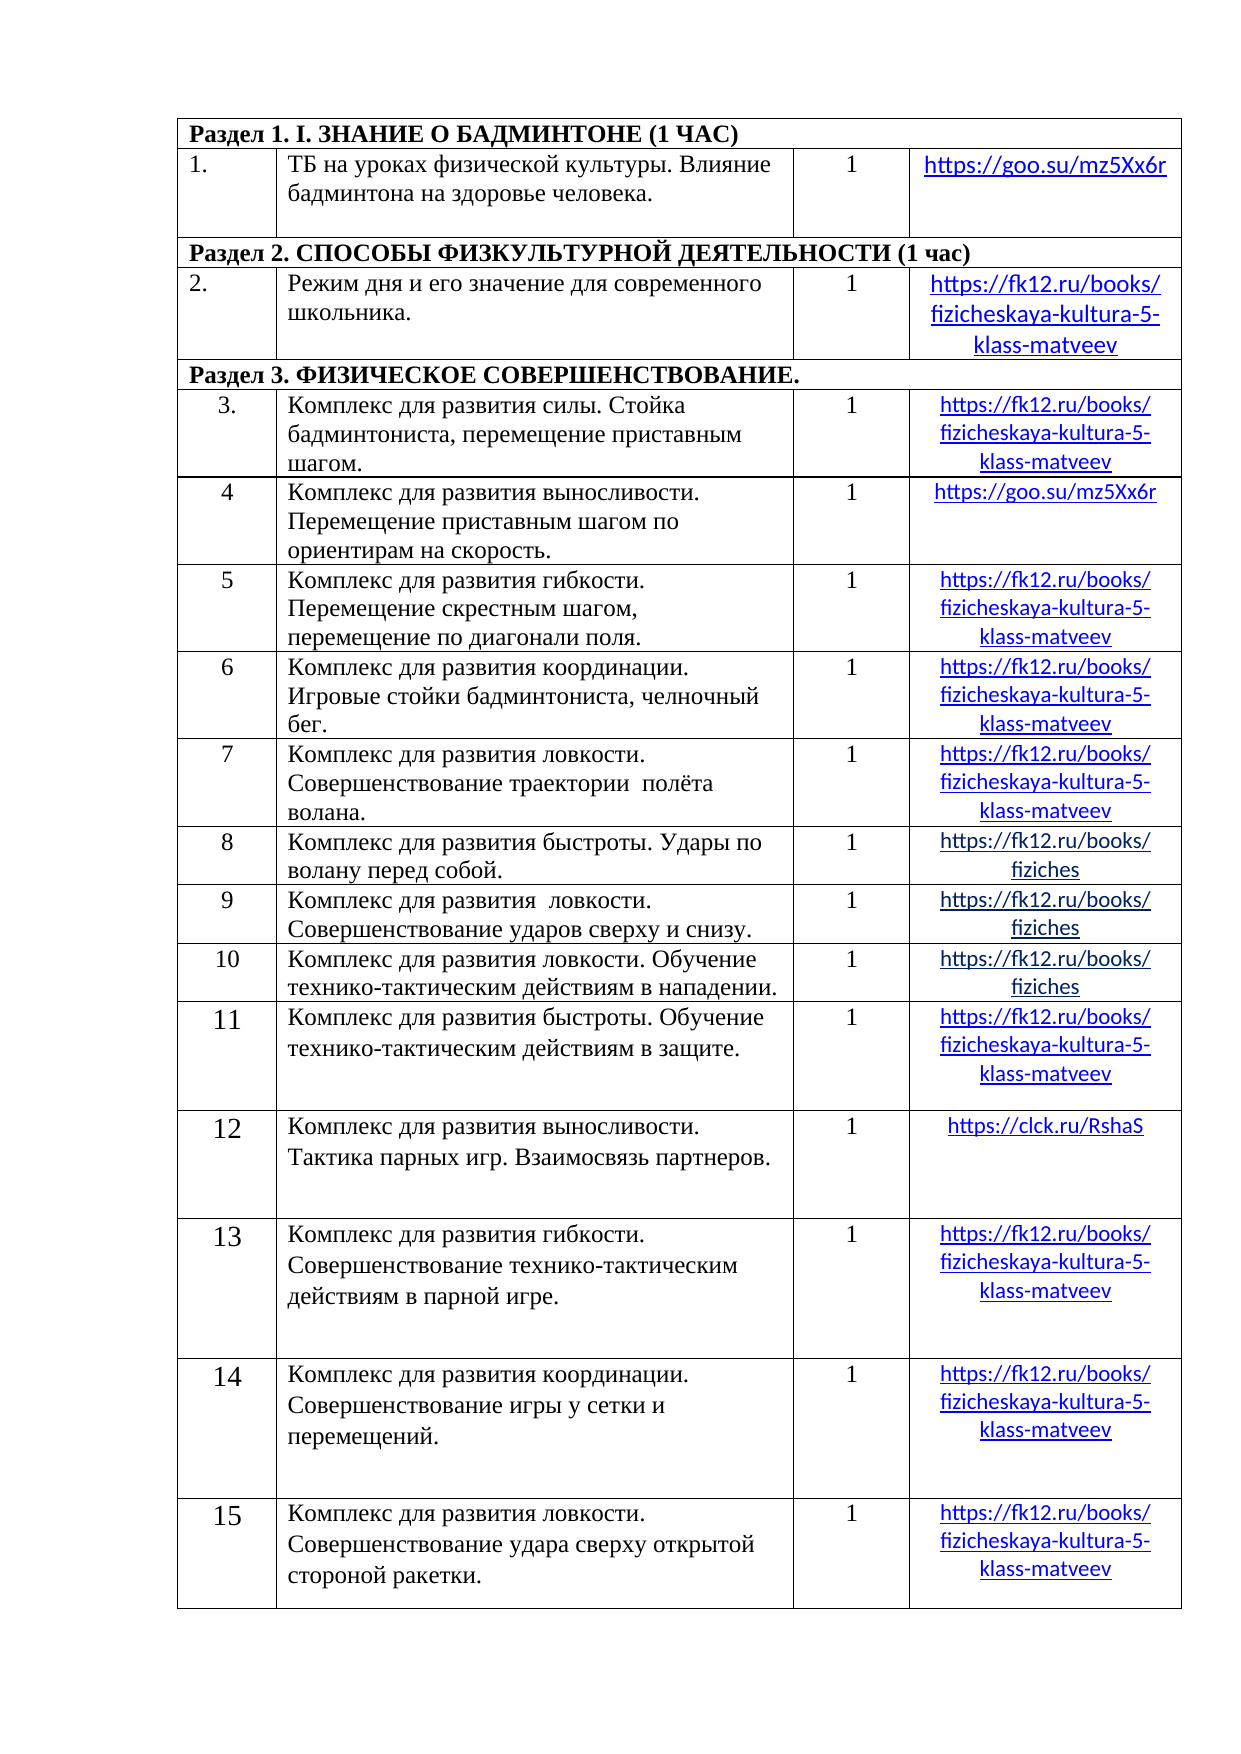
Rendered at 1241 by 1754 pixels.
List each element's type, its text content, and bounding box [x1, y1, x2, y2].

table_cell 12 [178, 1111, 276, 1218]
table_cell 1 [794, 1111, 909, 1218]
table_cell 8 [178, 827, 276, 884]
table_cell Комплекс для развития выносливости. Тактика парных игр. Взаимосвязь партнеров. [277, 1111, 793, 1218]
table_cell https://fk12.ru/books/fizicheskaya-kultura-5-klass-matveev [910, 565, 1181, 651]
table_cell https://fk12.ru/books/fizicheskaya-kultura-5-klass-matveev [910, 739, 1181, 826]
table_cell 14 [178, 1359, 276, 1497]
table_cell Комплекс для развития гибкости. Совершенствование технико-тактическим действиям в парной игре. [277, 1219, 793, 1358]
table_cell 5 [178, 565, 276, 651]
table_cell Комплекс для развития быстроты. Удары по волану перед собой. [277, 827, 793, 884]
table_cell 15 [178, 1499, 276, 1608]
table_cell Раздел 3. ФИЗИЧЕСКОЕ СОВЕРШЕНСТВОВАНИЕ. [178, 360, 1181, 389]
table_cell https://clck.ru/RshaS [910, 1111, 1181, 1218]
table_cell 7 [178, 739, 276, 826]
table_cell 1 [794, 390, 909, 476]
table_cell 1 [794, 478, 909, 564]
table_cell https://fk12.ru/books/fizicheskaya-kultura-5-klass-matveev [910, 1002, 1181, 1110]
table_cell ТБ на уроках физической культуры. Влияние бадминтона на здоровье человека. [277, 149, 793, 237]
table_cell https://fk12.ru/books/fiziches [910, 944, 1181, 1001]
table_cell 1 [794, 149, 909, 237]
table_cell https://fk12.ru/books/fizicheskaya-kultura-5-klass-matveev [910, 268, 1181, 359]
table_cell Комплекс для развития координации. Игровые стойки бадминтониста, челночный бег. [277, 652, 793, 738]
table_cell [277, 1499, 793, 1608]
table_cell 1 [794, 944, 909, 1001]
table_cell Комплекс для развития ловкости. Обучение технико-тактическим действиям в нападении. [277, 944, 793, 1001]
table_cell https://fk12.ru/books/fiziches [910, 827, 1181, 884]
table_cell 1 [794, 1499, 909, 1608]
table_cell https://goo.su/mz5Xx6r [910, 149, 1181, 237]
table_cell 3. [178, 390, 276, 476]
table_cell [910, 1359, 1181, 1497]
table_cell 2. [178, 268, 276, 359]
table_cell 1 [794, 1219, 909, 1358]
table_cell 13 [178, 1219, 276, 1358]
table_cell 9 [178, 885, 276, 943]
table_cell https://fk12.ru/books/fizicheskaya-kultura-5-klass-matveev [910, 390, 1181, 476]
table_cell 10 [178, 944, 276, 1001]
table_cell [910, 1499, 1181, 1608]
table_cell Комплекс для развития быстроты. Обучение технико-тактическим действиям в защите. [277, 1002, 793, 1110]
table_cell Комплекс для развития ловкости. Совершенствование ударов сверху и снизу. [277, 885, 793, 943]
table_cell 11 [178, 1002, 276, 1110]
table_cell 1 [794, 739, 909, 826]
table_cell Комплекс для развития силы. Стойка бадминтониста, перемещение приставным шагом. [277, 390, 793, 476]
table_cell 1 [794, 885, 909, 943]
table_cell https://goo.su/mz5Xx6r [910, 478, 1181, 564]
table_cell Режим дня и его значение для современного школьника. [277, 268, 793, 359]
table_cell 4 [178, 478, 276, 564]
table_cell https://fk12.ru/books/fizicheskaya-kultura-5-klass-matveev [910, 1219, 1181, 1358]
table_cell https://fk12.ru/books/fizicheskaya-kultura-5-klass-matveev [910, 652, 1181, 738]
table_cell Комплекс для развития ловкости. Совершенствование траектории полёта волана. [277, 739, 793, 826]
table_cell 1 [794, 565, 909, 651]
table_cell 1 [794, 652, 909, 738]
table_cell Раздел 1. I. ЗНАНИЕ О БАДМИНТОНЕ (1 ЧАС) [178, 119, 1181, 148]
table_cell Комплекс для развития выносливости. Перемещение приставным шагом по ориентирам на скорость. [277, 478, 793, 564]
table_cell 1 [794, 827, 909, 884]
table_cell 1 [794, 1002, 909, 1110]
table_cell 6 [178, 652, 276, 738]
table_cell https://fk12.ru/books/fiziches [910, 885, 1181, 943]
table_cell 1. [178, 149, 276, 237]
table_cell Комплекс для развития координации. Совершенствование игры у сетки и перемещений. [277, 1359, 793, 1497]
table_cell Раздел 2. СПОСОБЫ ФИЗКУЛЬТУРНОЙ ДЕЯТЕЛЬНОСТИ (1 час) [178, 238, 1181, 267]
table_cell Комплекс для развития гибкости. Перемещение скрестным шагом, перемещение по диагонали поля. [277, 565, 793, 651]
table_cell 1 [794, 1359, 909, 1497]
table_cell 1 [794, 268, 909, 359]
